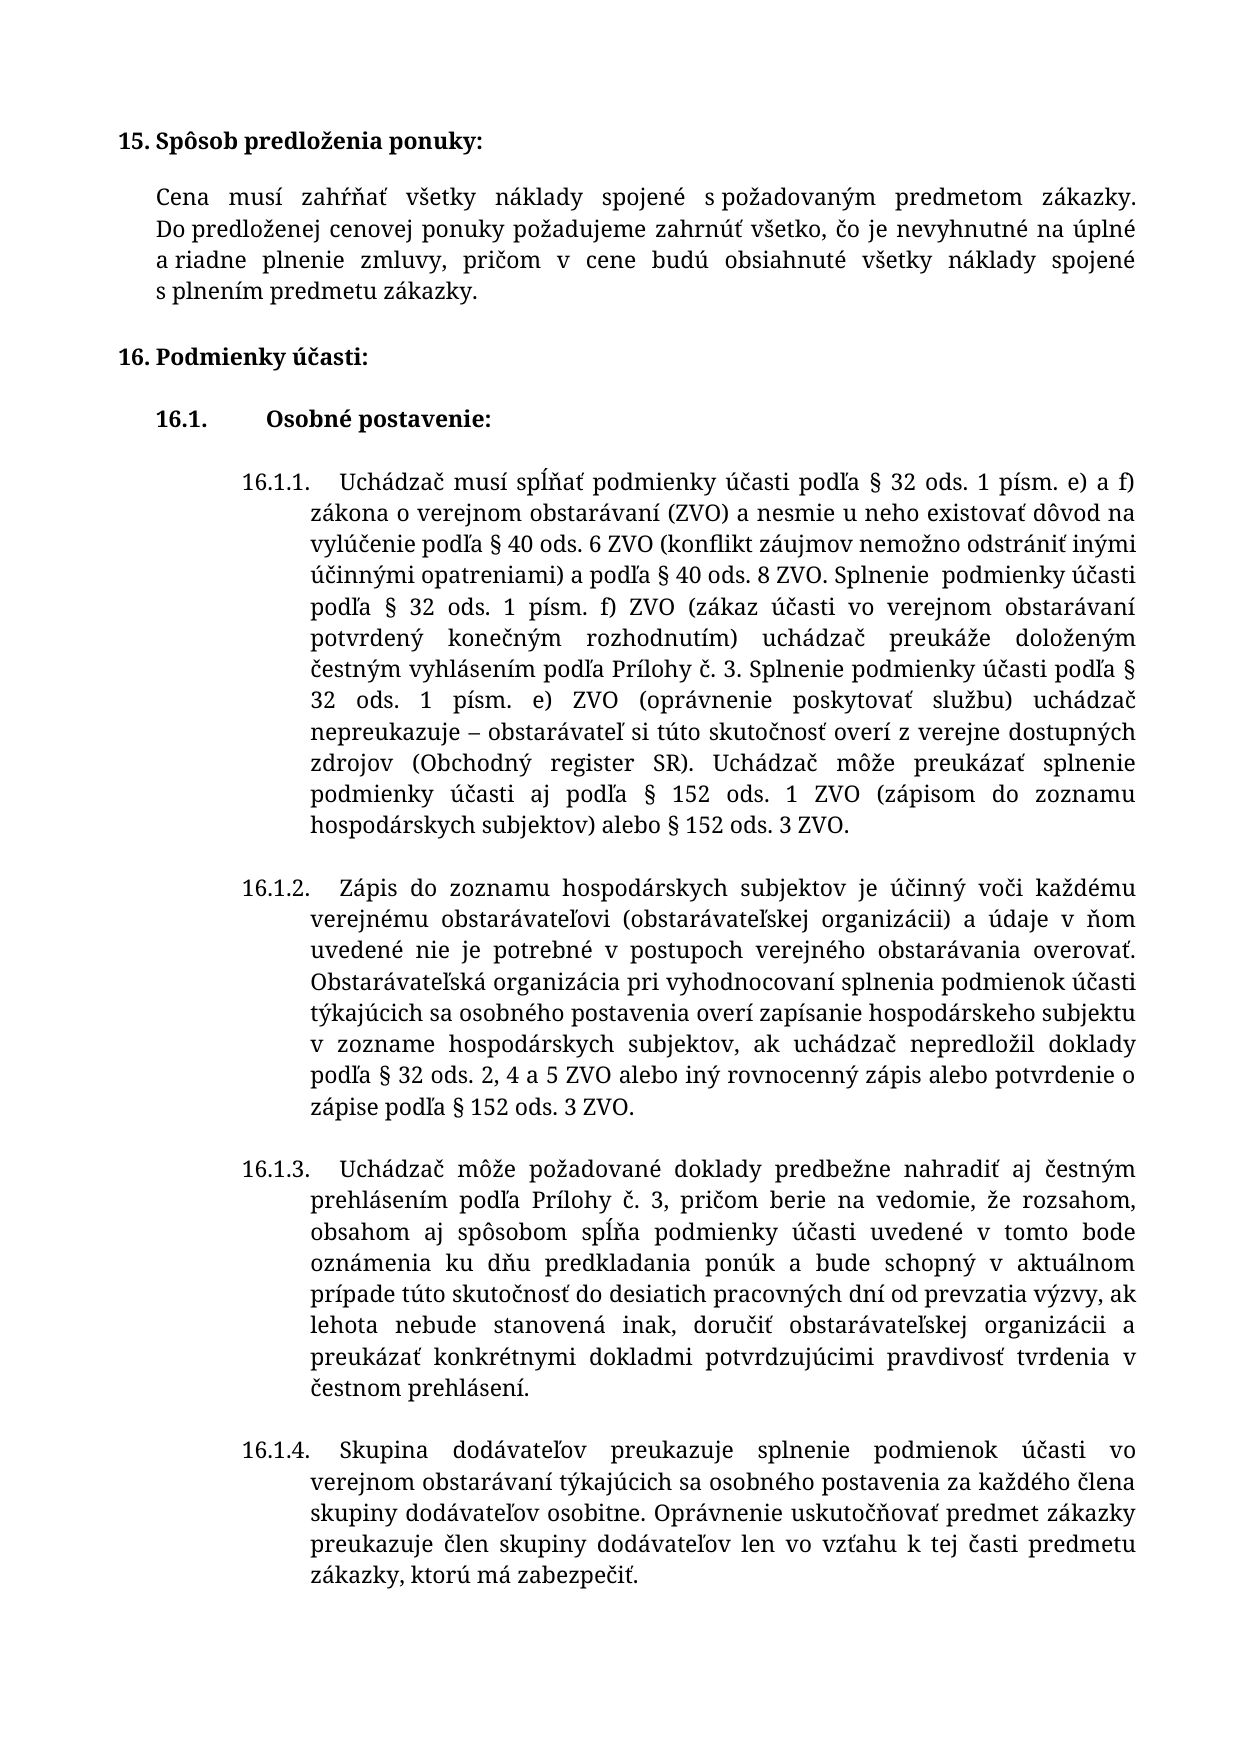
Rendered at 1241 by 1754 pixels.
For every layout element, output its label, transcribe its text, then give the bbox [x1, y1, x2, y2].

list Podmienky účasti: [118, 340, 1137, 372]
list Skupina dodávateľov preukazuje splnenie podmienok účasti vo verejnom obstarávaní týkajúcich sa osobného postavenia za každého člena skupiny dodávateľov osobitne. Oprávnenie uskutočňovať predmet zákazky preukazuje člen skupiny dodávateľov len vo vzťahu k tej časti predmetu zákazky, ktorú má zabezpečiť. [242, 1434, 1137, 1590]
list Osobné postavenie: [156, 403, 1137, 434]
list Zápis do zoznamu hospodárskych subjektov je účinný voči každému verejnému obstarávateľovi (obstarávateľskej organizácii) a údaje v ňom uvedené nie je potrebné v postupoch verejného obstarávania overovať. Obstarávateľská organizácia pri vyhodnocovaní splnenia podmienok účasti týkajúcich sa osobného postavenia overí zapísanie hospodárskeho subjektu v zozname hospodárskych subjektov, ak uchádzač nepredložil doklady podľa § 32 ods. 2, 4 a 5 ZVO alebo iný rovnocenný zápis alebo potvrdenie o zápise podľa § 152 ods. 3 ZVO. [242, 872, 1137, 1122]
list Uchádzač môže požadované doklady predbežne nahradiť aj čestným prehlásením podľa Prílohy č. 3, pričom berie na vedomie, že rozsahom, obsahom aj spôsobom spĺňa podmienky účasti uvedené v tomto bode oznámenia ku dňu predkladania ponúk a bude schopný v aktuálnom prípade túto skutočnosť do desiatich pracovných dní od prevzatia výzvy, ak lehota nebude stanovená inak, doručiť obstarávateľskej organizácii a preukázať konkrétnymi dokladmi potvrdzujúcimi pravdivosť tvrdenia v čestnom prehlásení. [242, 1153, 1137, 1403]
list Spôsob predloženia ponuky: [118, 124, 1137, 156]
subtitle Cena musí zahŕňať všetky náklady spojené s požadovaným predmetom zákazky. Do predloženej cenovej ponuky požadujeme zahrnúť všetko, čo je nevyhnutné na úplné a riadne plnenie zmluvy, pričom v cene budú obsiahnuté všetky náklady spojené s plnením predmetu zákazky. [156, 181, 1137, 306]
list Uchádzač musí spĺňať podmienky účasti podľa § 32 ods. 1 písm. e) a f) zákona o verejnom obstarávaní (ZVO) a nesmie u neho existovať dôvod na vylúčenie podľa § 40 ods. 6 ZVO (konflikt záujmov nemožno odstrániť inými účinnými opatreniami) a podľa § 40 ods. 8 ZVO. Splnenie podmienky účasti podľa § 32 ods. 1 písm. f) ZVO (zákaz účasti vo verejnom obstarávaní potvrdený konečným rozhodnutím) uchádzač preukáže doloženým čestným vyhlásením podľa Prílohy č. 3. Splnenie podmienky účasti podľa § 32 ods. 1 písm. e) ZVO (oprávnenie poskytovať službu) uchádzač nepreukazuje – obstarávateľ si túto skutočnosť overí z verejne dostupných zdrojov (Obchodný register SR). Uchádzač môže preukázať splnenie podmienky účasti aj podľa § 152 ods. 1 ZVO (zápisom do zoznamu hospodárskych subjektov) alebo § 152 ods. 3 ZVO. [242, 465, 1137, 840]
